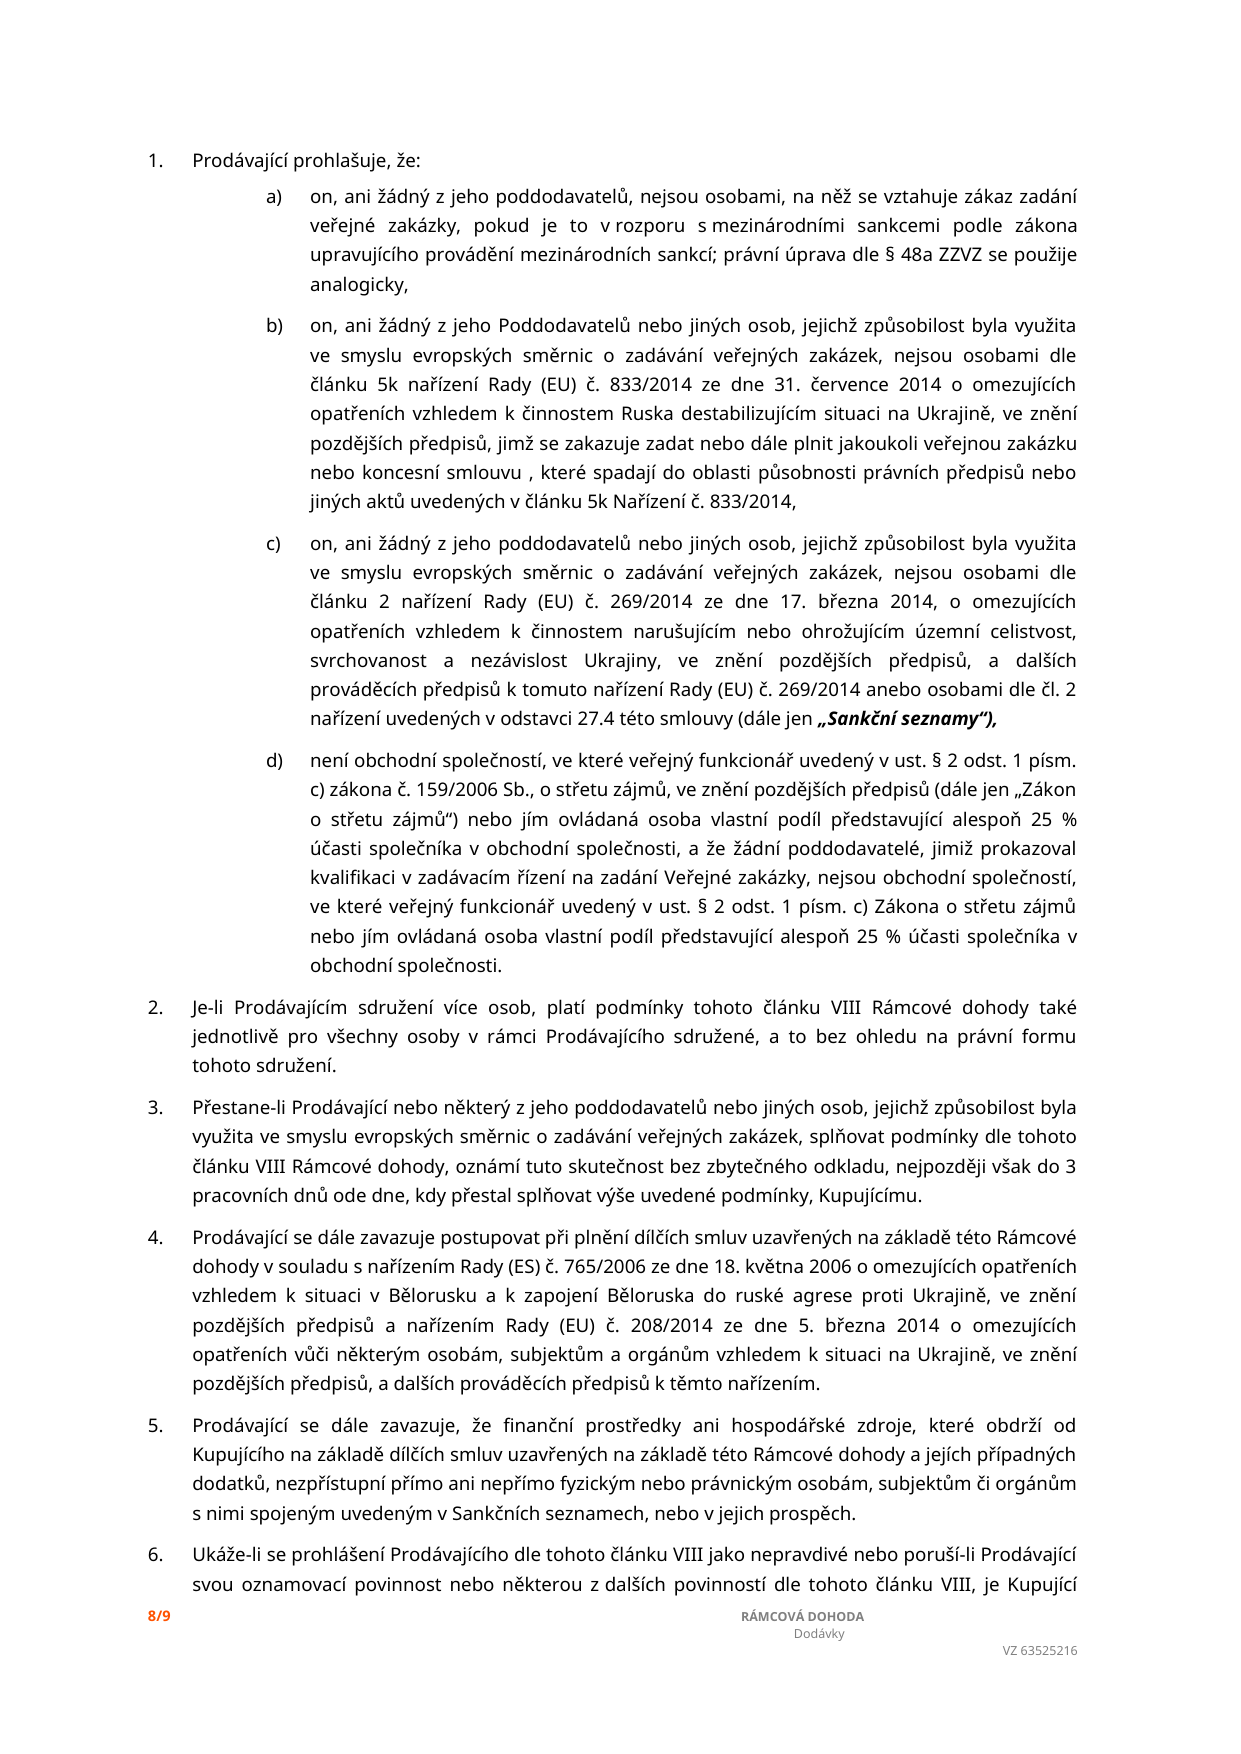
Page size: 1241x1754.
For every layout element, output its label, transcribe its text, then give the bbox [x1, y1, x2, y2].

list Prodávající se dále zavazuje, že finanční prostředky ani hospodářské zdroje, které obdrží od Kupujícího na základě dílčích smluv uzavřených na základě této Rámcové dohody a jejích případných dodatků, nezpřístupní přímo ani nepřímo fyzickým nebo právnickým osobám, subjektům či orgánům s nimi spojeným uvedeným v Sankčních seznamech, nebo v jejich prospěch. [148, 1412, 1078, 1526]
text on, ani žádný z jeho poddodavatelů, nejsou osobami, na něž se vztahuje zákaz zadání veřejné zakázky, pokud je to v rozporu s mezinárodními sankcemi podle zákona upravujícího provádění mezinárodních sankcí; právní úprava dle § 48a ZZVZ se použije analogicky, [266, 183, 1078, 296]
text on, ani žádný z jeho Poddodavatelů nebo jiných osob, jejichž způsobilost byla využita ve smyslu evropských směrnic o zadávání veřejných zakázek, nejsou osobami dle článku 5k nařízení Rady (EU) č. 833/2014 ze dne 31. července 2014 o omezujících opatřeních vzhledem k činnostem Ruska destabilizujícím situaci na Ukrajině, ve znění pozdějších předpisů, jimž se zakazuje zadat nebo dále plnit jakoukoli veřejnou zakázku nebo koncesní smlouvu , které spadají do oblasti působnosti právních předpisů nebo jiných aktů uvedených v článku 5k Nařízení č. 833/2014, [266, 313, 1078, 514]
list Přestane-li Prodávající nebo některý z jeho poddodavatelů nebo jiných osob, jejichž způsobilost byla využita ve smyslu evropských směrnic o zadávání veřejných zakázek, splňovat podmínky dle tohoto článku VIII Rámcové dohody, oznámí tuto skutečnost bez zbytečného odkladu, nejpozději však do 3 pracovních dnů ode dne, kdy přestal splňovat výše uvedené podmínky, Kupujícímu. [148, 1094, 1078, 1208]
list Je-li Prodávajícím sdružení více osob, platí podmínky tohoto článku VIII Rámcové dohody také jednotlivě pro všechny osoby v rámci Prodávajícího sdružené, a to bez ohledu na právní formu tohoto sdružení. [148, 994, 1078, 1078]
text on, ani žádný z jeho poddodavatelů nebo jiných osob, jejichž způsobilost byla využita ve smyslu evropských směrnic o zadávání veřejných zakázek, nejsou osobami dle článku 2 nařízení Rady (EU) č. 269/2014 ze dne 17. března 2014, o omezujících opatřeních vzhledem k činnostem narušujícím nebo ohrožujícím územní celistvost, svrchovanost a nezávislost Ukrajiny, ve znění pozdějších předpisů, a dalších prováděcích předpisů k tomuto nařízení Rady (EU) č. 269/2014 anebo osobami dle čl. 2 nařízení uvedených v odstavci 27.4 této smlouvy (dále jen „Sankční seznamy“), [266, 530, 1078, 731]
list Prodávající prohlašuje, že: [148, 148, 1078, 173]
list Prodávající se dále zavazuje postupovat při plnění dílčích smluv uzavřených na základě této Rámcové dohody v souladu s nařízením Rady (ES) č. 765/2006 ze dne 18. května 2006 o omezujících opatřeních vzhledem k situaci v Bělorusku a k zapojení Běloruska do ruské agrese proti Ukrajině, ve znění pozdějších předpisů a nařízením Rady (EU) č. 208/2014 ze dne 5. března 2014 o omezujících opatřeních vůči některým osobám, subjektům a orgánům vzhledem k situaci na Ukrajině, ve znění pozdějších předpisů, a dalších prováděcích předpisů k těmto nařízením. [148, 1224, 1078, 1396]
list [148, 1542, 1078, 1597]
text není obchodní společností, ve které veřejný funkcionář uvedený v ust. § 2 odst. 1 písm. c) zákona č. 159/2006 Sb., o střetu zájmů, ve znění pozdějších předpisů (dále jen „Zákon o střetu zájmů“) nebo jím ovládaná osoba vlastní podíl představující alespoň 25 % účasti společníka v obchodní společnosti, a že žádní poddodavatelé, jimiž prokazoval kvalifikaci v zadávacím řízení na zadání Veřejné zakázky, nejsou obchodní společností, ve které veřejný funkcionář uvedený v ust. § 2 odst. 1 písm. c) Zákona o střetu zájmů nebo jím ovládaná osoba vlastní podíl představující alespoň 25 % účasti společníka v obchodní společnosti. [266, 747, 1078, 978]
